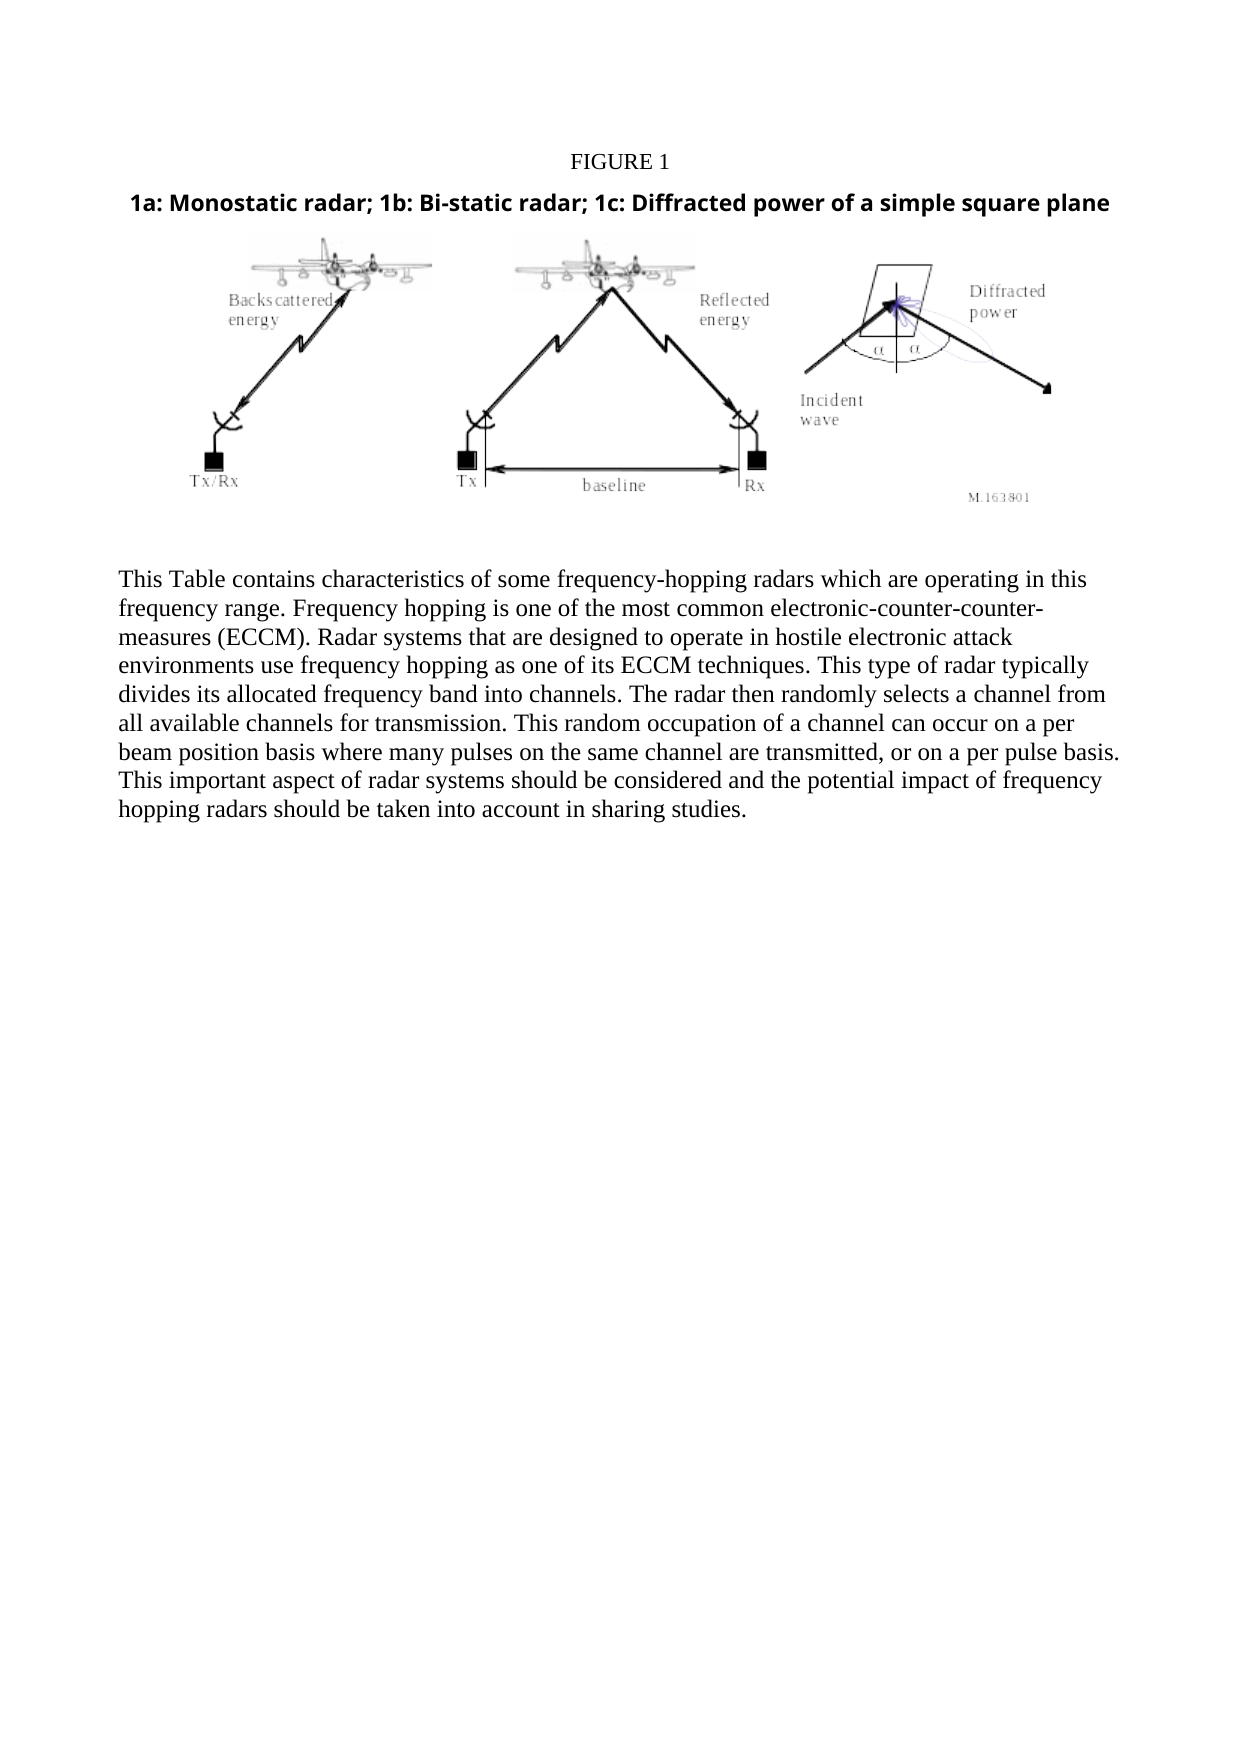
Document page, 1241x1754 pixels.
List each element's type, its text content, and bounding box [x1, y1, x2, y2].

text 1a: Monostatic radar; 1b: Bi-static radar; 1c: Diffracted power of a simple square plane [118, 187, 1122, 218]
text This Table contains characteristics of some frequency-hopping radars which are operating in this frequency range. Frequency hopping is one of the most common electronic-counter-counter-measures (ECCM). Radar systems that are designed to operate in hostile electronic attack environments use frequency hopping as one of its ECCM techniques. This type of radar typically divides its allocated frequency band into channels. The radar then randomly selects a channel from all available channels for transmission. This random occupation of a channel can occur on a per beam position basis where many pulses on the same channel are transmitted, or on a per pulse basis. This important aspect of radar systems should be considered and the potential impact of frequency hopping radars should be taken into account in sharing studies. [118, 564, 1122, 823]
text Figure 1 [118, 148, 1122, 174]
